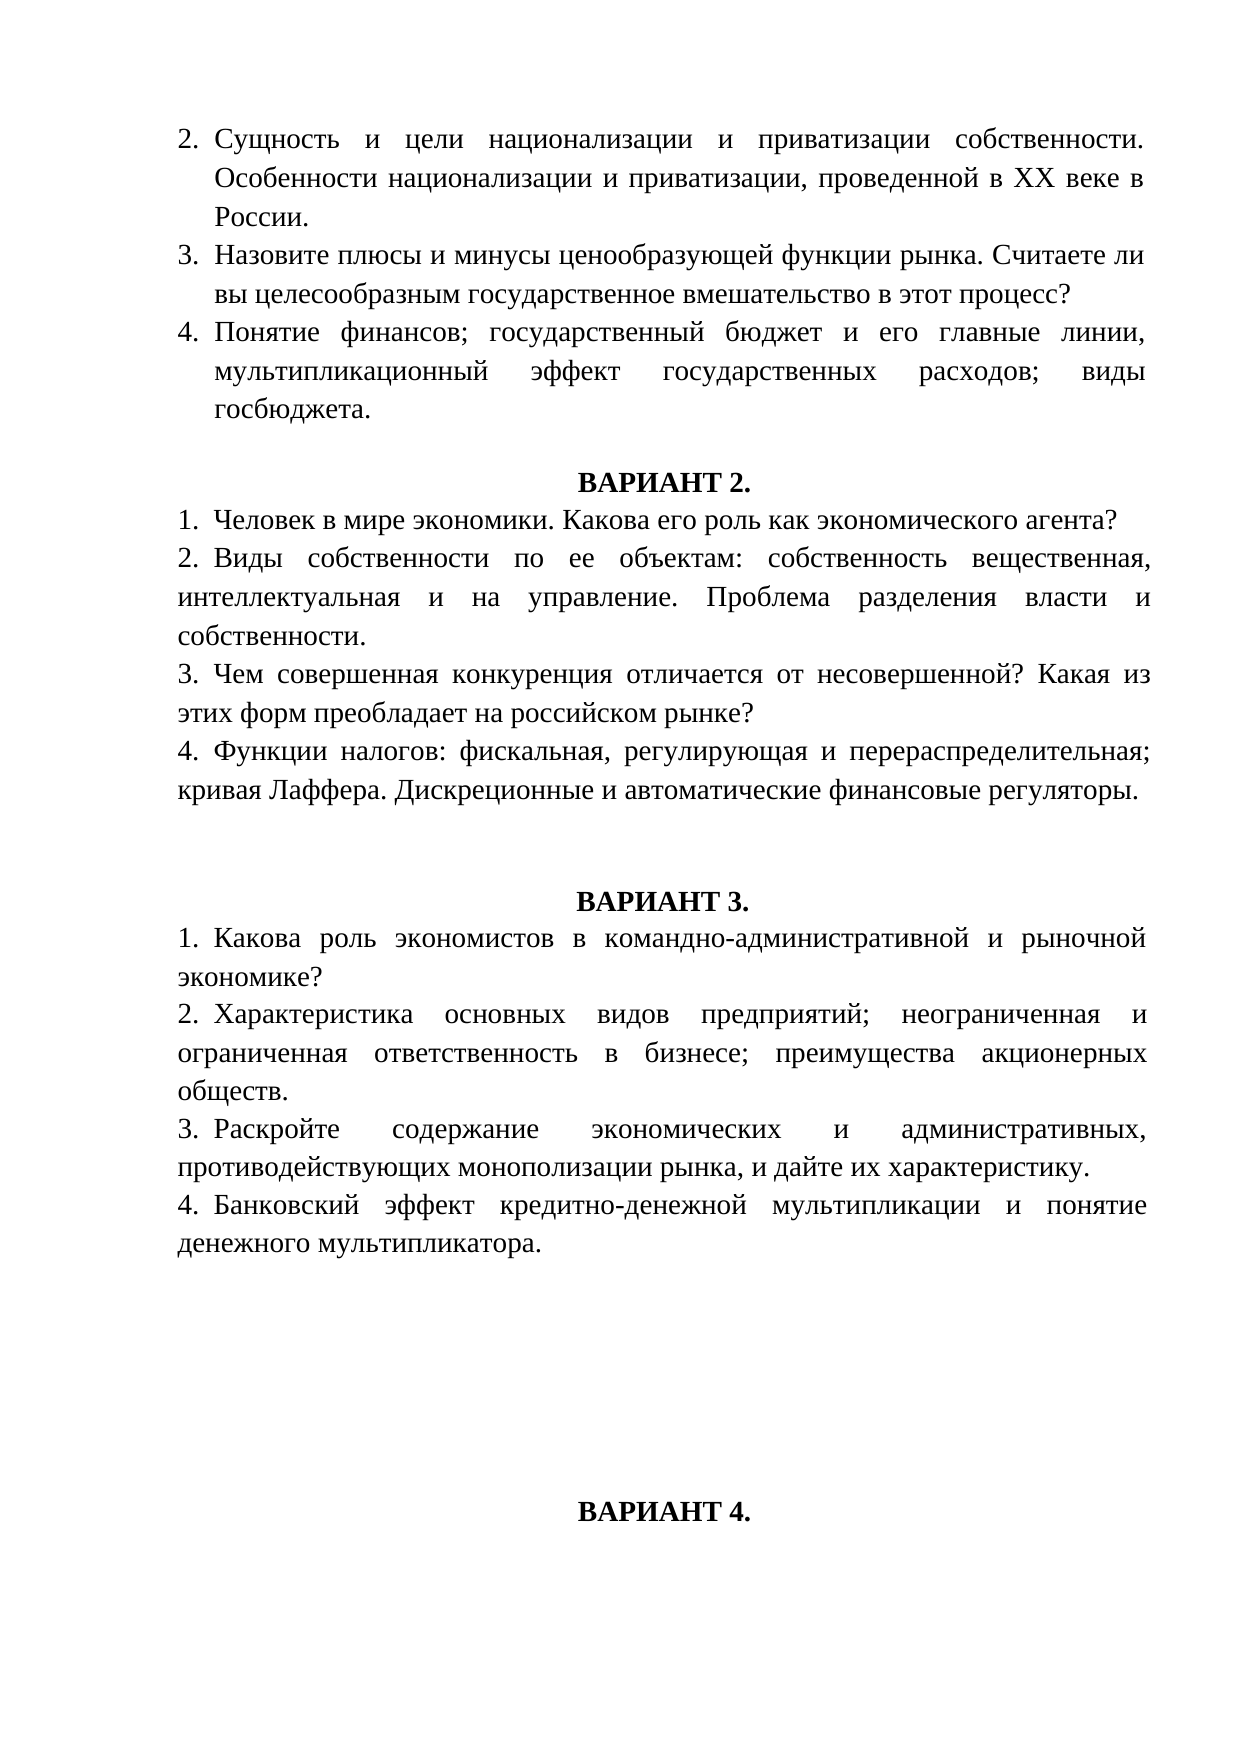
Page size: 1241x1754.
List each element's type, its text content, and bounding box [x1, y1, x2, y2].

list Назовите плюсы и минусы ценообразующей функции рынка. Считаете ли вы целесообразным государственное вмешательство в этот процесс? [177, 234, 1146, 311]
list Чем совершенная конкуренция отличается от несовершенной? Какая из этих форм преобладает на российском рынке? [177, 653, 1152, 730]
list Виды собственности по ее объектам: собственность вещественная, интеллектуальная и на управление. Проблема разделения власти и собственности. [177, 537, 1152, 653]
list Сущность и цели национализации и приватизации собственности. Особенности национализации и приватизации, проведенной в XX веке в России. [177, 118, 1145, 234]
text ВАРИАНТ 2. [177, 465, 1152, 498]
list Какова роль экономистов в командно-административной и рыночной экономике? [177, 917, 1147, 993]
list Характеристика основных видов предприятий; неограниченная и ограниченная ответственность в бизнесе; преимущества акционерных обществ. [177, 993, 1148, 1108]
list Понятие финансов; государственный бюджет и его главные линии, мультипликационный эффект государственных расходов; виды госбюджета. [177, 311, 1146, 426]
list Раскройте содержание экономических и административных, противодействующих монополизации рынка, и дайте их характеристику. [177, 1108, 1147, 1184]
list Банковский эффект кредитно-денежной мультипликации и понятие денежного мультипликатора. [177, 1184, 1148, 1260]
list Функции налогов: фискальная, регулирующая и перераспределительная; кривая Лаффера. Дискреционные и автоматические финансовые регуляторы. [177, 730, 1152, 807]
text ВАРИАНТ 4. [177, 1494, 1152, 1528]
text ВАРИАНТ 3. [177, 884, 1148, 917]
list Человек в мире экономики. Какова его роль как экономического агента? [177, 498, 1152, 537]
